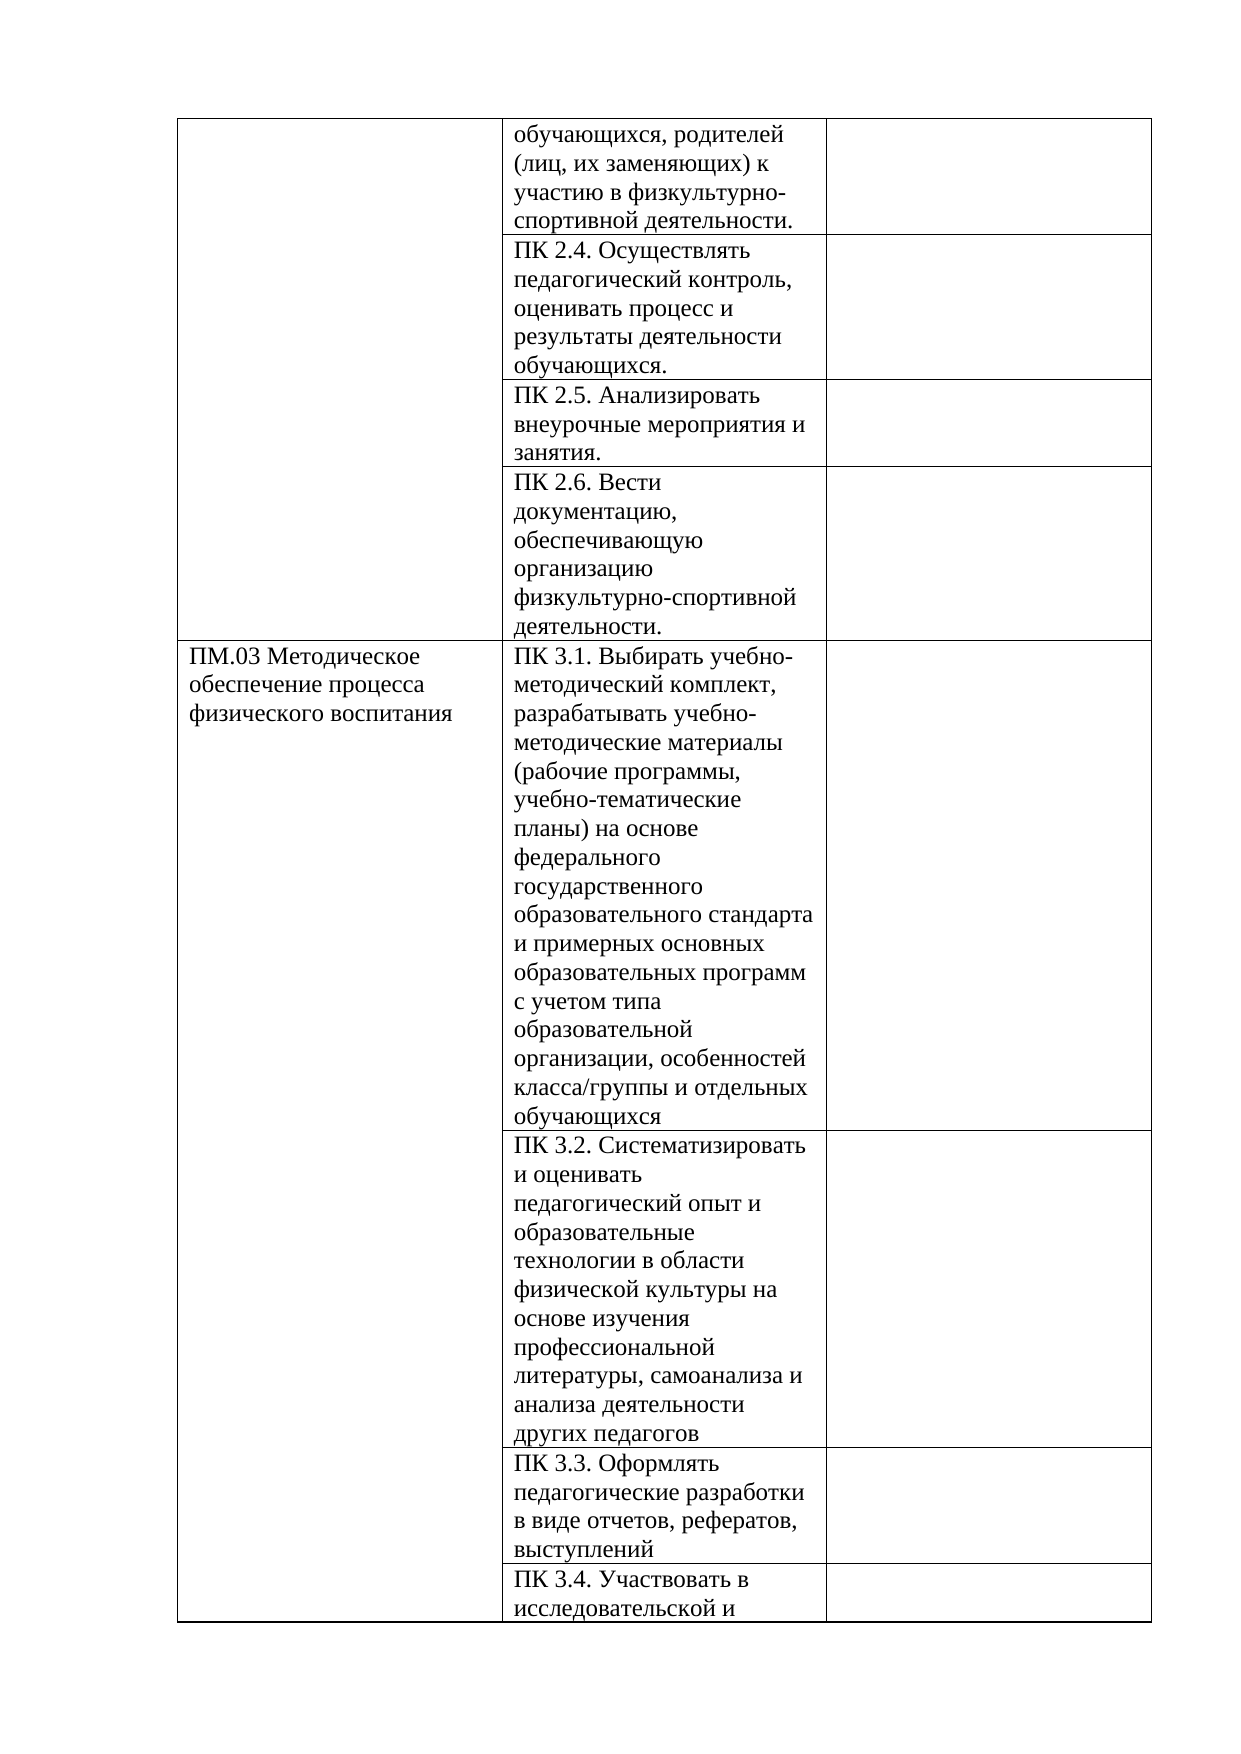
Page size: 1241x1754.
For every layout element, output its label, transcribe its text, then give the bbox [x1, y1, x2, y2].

table_cell ПК 3.3. Оформлять педагогические разработки в виде отчетов, рефератов, выступлений [503, 1448, 826, 1563]
table_cell [827, 235, 1151, 379]
table_cell ПМ.03 Методическое обеспечение процесса физического воспитания [178, 641, 502, 1621]
table_cell [827, 119, 1151, 234]
table_cell ПК 2.5. Анализировать внеурочные мероприятия и занятия. [503, 380, 826, 466]
table_cell ПК 3.2. Систематизировать и оценивать педагогический опыт и образовательные технологии в области физической культуры на основе изучения профессиональной литературы, самоанализа и анализа деятельности других педагогов [503, 1131, 826, 1447]
table_cell [827, 1564, 1151, 1621]
table_cell [827, 1131, 1151, 1447]
table_cell ПК 3.1. Выбирать учебно-методический комплект, разрабатывать учебно-методические материалы (рабочие программы, учебно-тематические планы) на основе федерального государственного образовательного стандарта и примерных основных образовательных программ с учетом типа образовательной организации, особенностей класса/группы и отдельных обучающихся [503, 641, 826, 1129]
table_cell [827, 1448, 1151, 1563]
table_cell ПК 2.4. Осуществлять педагогический контроль, оценивать процесс и результаты деятельности обучающихся. [503, 235, 826, 379]
table_cell [827, 380, 1151, 466]
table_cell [503, 1564, 826, 1621]
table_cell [503, 119, 826, 234]
table_cell [827, 641, 1151, 1129]
table_cell [827, 467, 1151, 640]
table_cell ПК 2.6. Вести документацию, обеспечивающую организацию физкультурно-спортивной деятельности. [503, 467, 826, 640]
